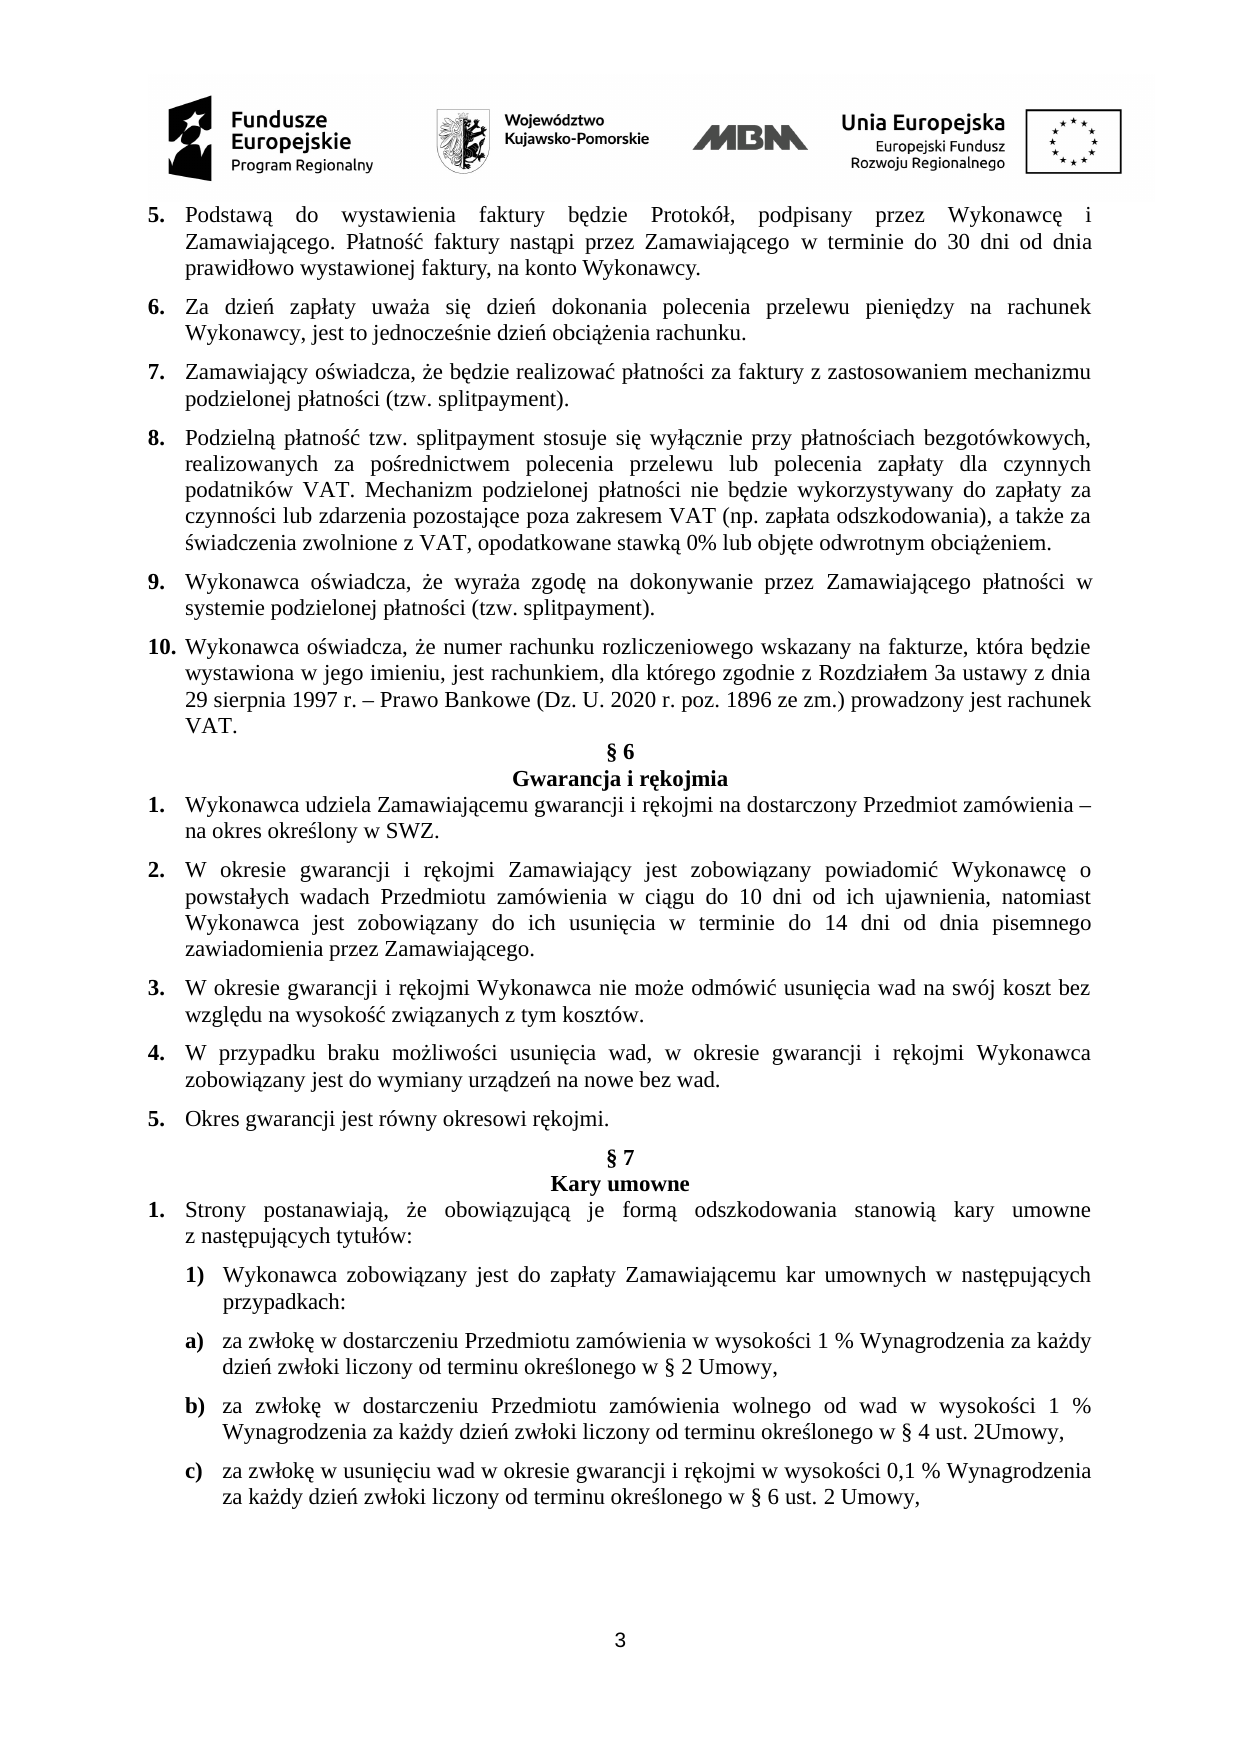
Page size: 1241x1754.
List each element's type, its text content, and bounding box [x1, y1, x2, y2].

text Kary umowne [148, 1170, 1093, 1196]
text § 6 [148, 738, 1093, 765]
list Wykonawca oświadcza, że numer rachunku rozliczeniowego wskazany na fakturze, która będzie wystawiona w jego imieniu, jest rachunkiem, dla którego zgodnie z Rozdziałem 3a ustawy z dnia 29 sierpnia 1997 r. – Prawo Bankowe (Dz. U. 2020 r. poz. 1896 ze zm.) prowadzony jest rachunek VAT. [148, 633, 1093, 738]
list Podstawą do wystawienia faktury będzie Protokół, podpisany przez Wykonawcę i Zamawiającego. Płatność faktury nastąpi przez Zamawiającego w terminie do 30 dni od dnia prawidłowo wystawionej faktury, na konto Wykonawcy. [148, 131, 1093, 281]
list za zwłokę w usunięciu wad w okresie gwarancji i rękojmi w wysokości 0,1 % Wynagrodzenia za każdy dzień zwłoki liczony od terminu określonego w § 6 ust. 2 Umowy, [185, 1457, 1093, 1510]
list Zamawiający oświadcza, że będzie realizować płatności za faktury z zastosowaniem mechanizmu podzielonej płatności (tzw. splitpayment). [148, 358, 1093, 411]
list Wykonawca zobowiązany jest do zapłaty Zamawiającemu kar umownych w następujących przypadkach: [185, 1261, 1093, 1314]
list Wykonawca oświadcza, że wyraża zgodę na dokonywanie przez Zamawiającego płatności w systemie podzielonej płatności (tzw. splitpayment). [148, 568, 1093, 621]
list Za dzień zapłaty uważa się dzień dokonania polecenia przelewu pieniędzy na rachunek Wykonawcy, jest to jednocześnie dzień obciążenia rachunku. [148, 293, 1093, 346]
list Okres gwarancji jest równy okresowi rękojmi. [148, 1105, 1093, 1131]
list za zwłokę w dostarczeniu Przedmiotu zamówienia wolnego od wad w wysokości 1 % Wynagrodzenia za każdy dzień zwłoki liczony od terminu określonego w § 4 ust. 2Umowy, [185, 1392, 1093, 1444]
text § 7 [148, 1143, 1093, 1170]
picture [147, 74, 1156, 202]
list W okresie gwarancji i rękojmi Wykonawca nie może odmówić usunięcia wad na swój koszt bez względu na wysokość związanych z tym kosztów. [148, 974, 1093, 1027]
list W okresie gwarancji i rękojmi Zamawiający jest zobowiązany powiadomić Wykonawcę o powstałych wadach Przedmiotu zamówienia w ciągu do 10 dni od ich ujawnienia, natomiast Wykonawca jest zobowiązany do ich usunięcia w terminie do 14 dni od dnia pisemnego zawiadomienia przez Zamawiającego. [148, 856, 1093, 962]
list Podzielną płatność tzw. splitpayment stosuje się wyłącznie przy płatnościach bezgotówkowych, realizowanych za pośrednictwem polecenia przelewu lub polecenia zapłaty dla czynnych podatników VAT. Mechanizm podzielonej płatności nie będzie wykorzystywany do zapłaty za czynności lub zdarzenia pozostające poza zakresem VAT (np. zapłata odszkodowania), a także za świadczenia zwolnione z VAT, opodatkowane stawką 0% lub objęte odwrotnym obciążeniem. [148, 423, 1093, 555]
text Gwarancja i rękojmia [148, 765, 1093, 791]
list za zwłokę w dostarczeniu Przedmiotu zamówienia w wysokości 1 % Wynagrodzenia za każdy dzień zwłoki liczony od terminu określonego w § 2 Umowy, [185, 1327, 1093, 1379]
list W przypadku braku możliwości usunięcia wad, w okresie gwarancji i rękojmi Wykonawca zobowiązany jest do wymiany urządzeń na nowe bez wad. [148, 1039, 1093, 1092]
list Strony postanawiają, że obowiązującą je formą odszkodowania stanowią kary umowne z następujących tytułów: [148, 1196, 1093, 1249]
list Wykonawca udziela Zamawiającemu gwarancji i rękojmi na dostarczony Przedmiot zamówienia – na okres określony w SWZ. [148, 791, 1093, 844]
